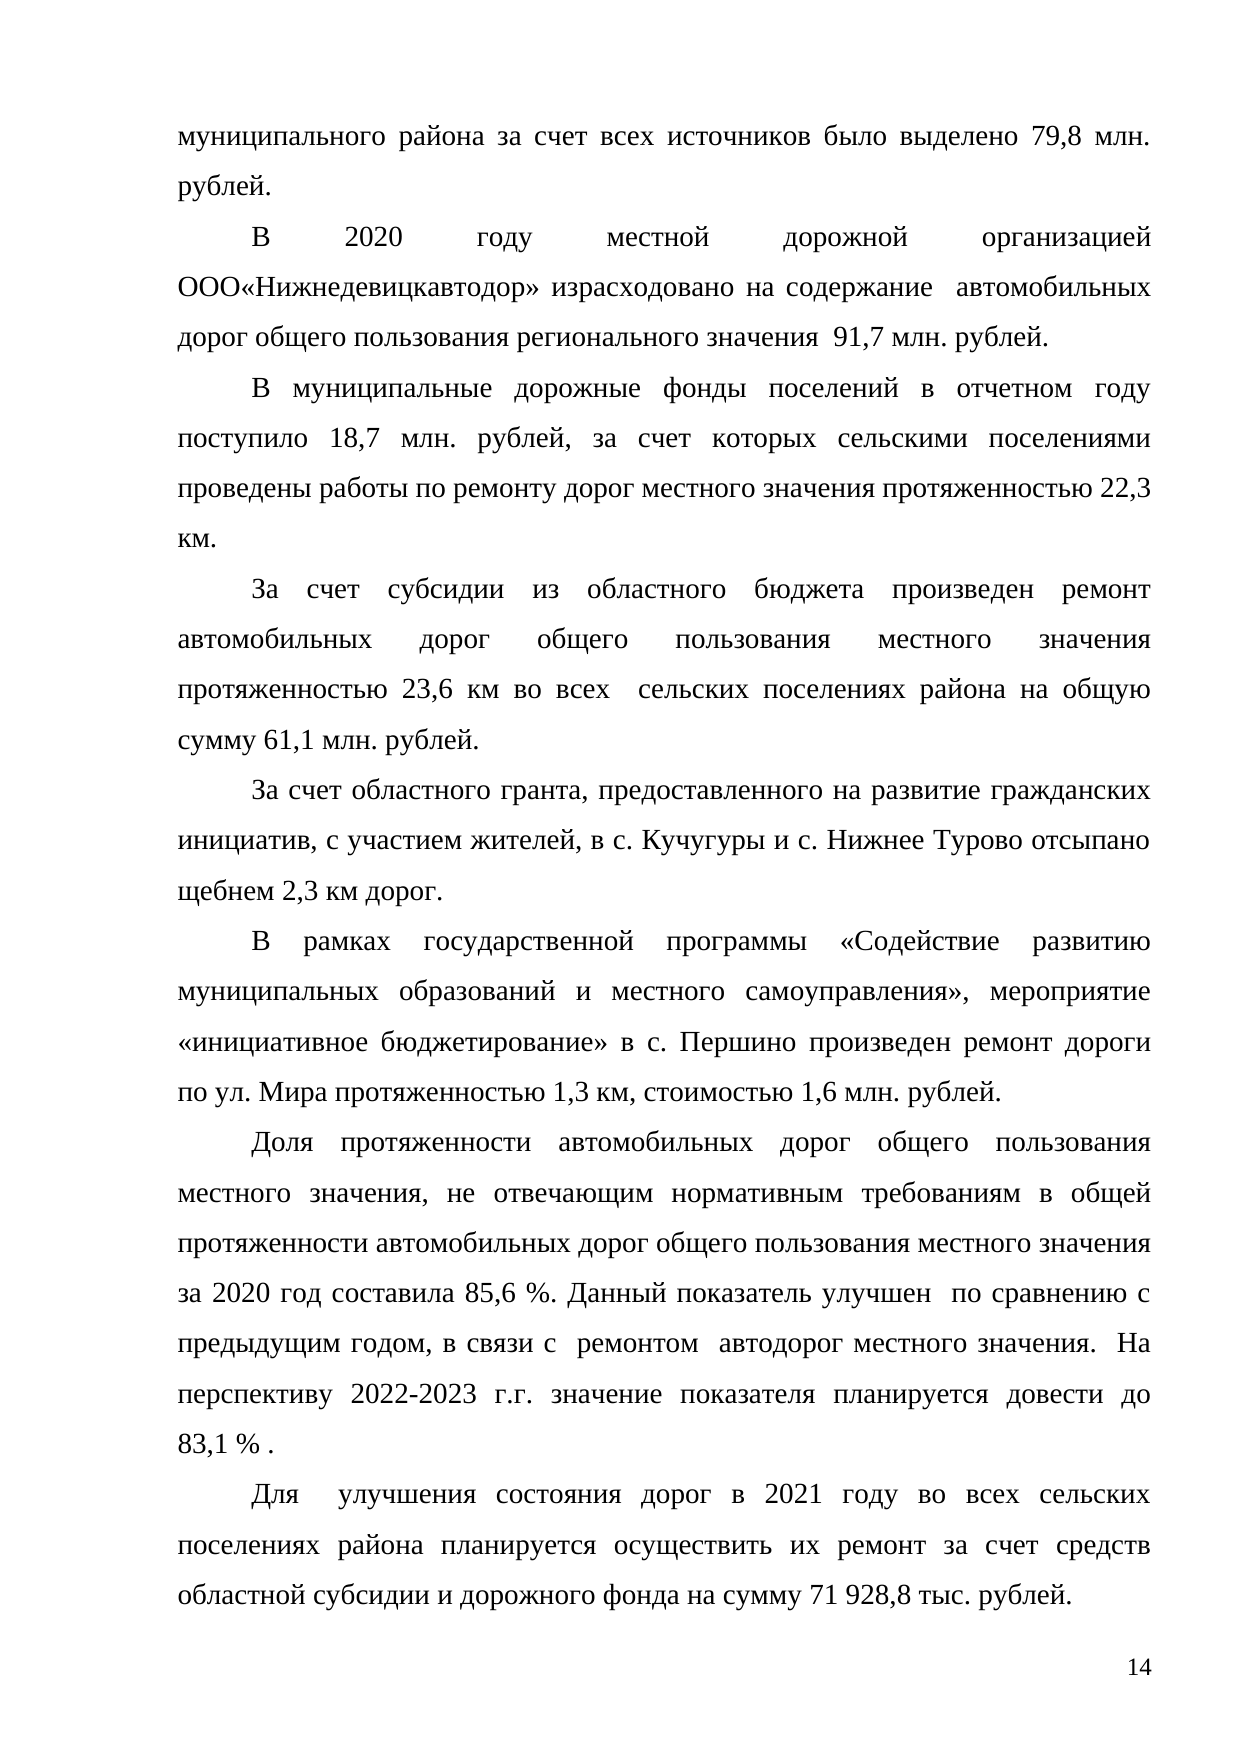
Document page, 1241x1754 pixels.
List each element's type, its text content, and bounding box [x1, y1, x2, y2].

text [177, 118, 1152, 202]
text За счет областного гранта, предоставленного на развитие гражданских инициатив, с участием жителей, в с. Кучугуры и с. Нижнее Турово отсыпано щебнем 2,3 км дорог. [177, 772, 1152, 906]
text Доля протяженности автомобильных дорог общего пользования местного значения, не отвечающим нормативным требованиям в общей протяженности автомобильных дорог общего пользования местного значения за 2020 год составила 85,6 %. Данный показатель улучшен по сравнению с предыдущим годом, в связи с ремонтом автодорог местного значения. На перспективу 2022-2023 г.г. значение показателя планируется довести до 83,1 % . [177, 1124, 1152, 1460]
text В муниципальные дорожные фонды поселений в отчетном году поступило 18,7 млн. рублей, за счет которых сельскими поселениями проведены работы по ремонту дорог местного значения протяженностью 22,3 км. [177, 370, 1152, 554]
text За счет субсидии из областного бюджета произведен ремонт автомобильных дорог общего пользования местного значения протяженностью 23,6 км во всех сельских поселениях района на общую сумму 61,1 млн. рублей. [177, 571, 1152, 755]
text В 2020 году местной дорожной организацией ООО«Нижнедевицкавтодор» израсходовано на содержание автомобильных дорог общего пользования регионального значения 91,7 млн. рублей. [177, 219, 1152, 353]
text В рамках государственной программы «Содействие развитию муниципальных образований и местного самоуправления», мероприятие «инициативное бюджетирование» в с. Першино произведен ремонт дороги по ул. Мира протяженностью 1,3 км, стоимостью 1,6 млн. рублей. [177, 923, 1152, 1108]
text Для улучшения состояния дорог в 2021 году во всех сельских поселениях района планируется осуществить их ремонт за счет средств областной субсидии и дорожного фонда на сумму 71 928,8 тыс. рублей. [177, 1477, 1152, 1611]
